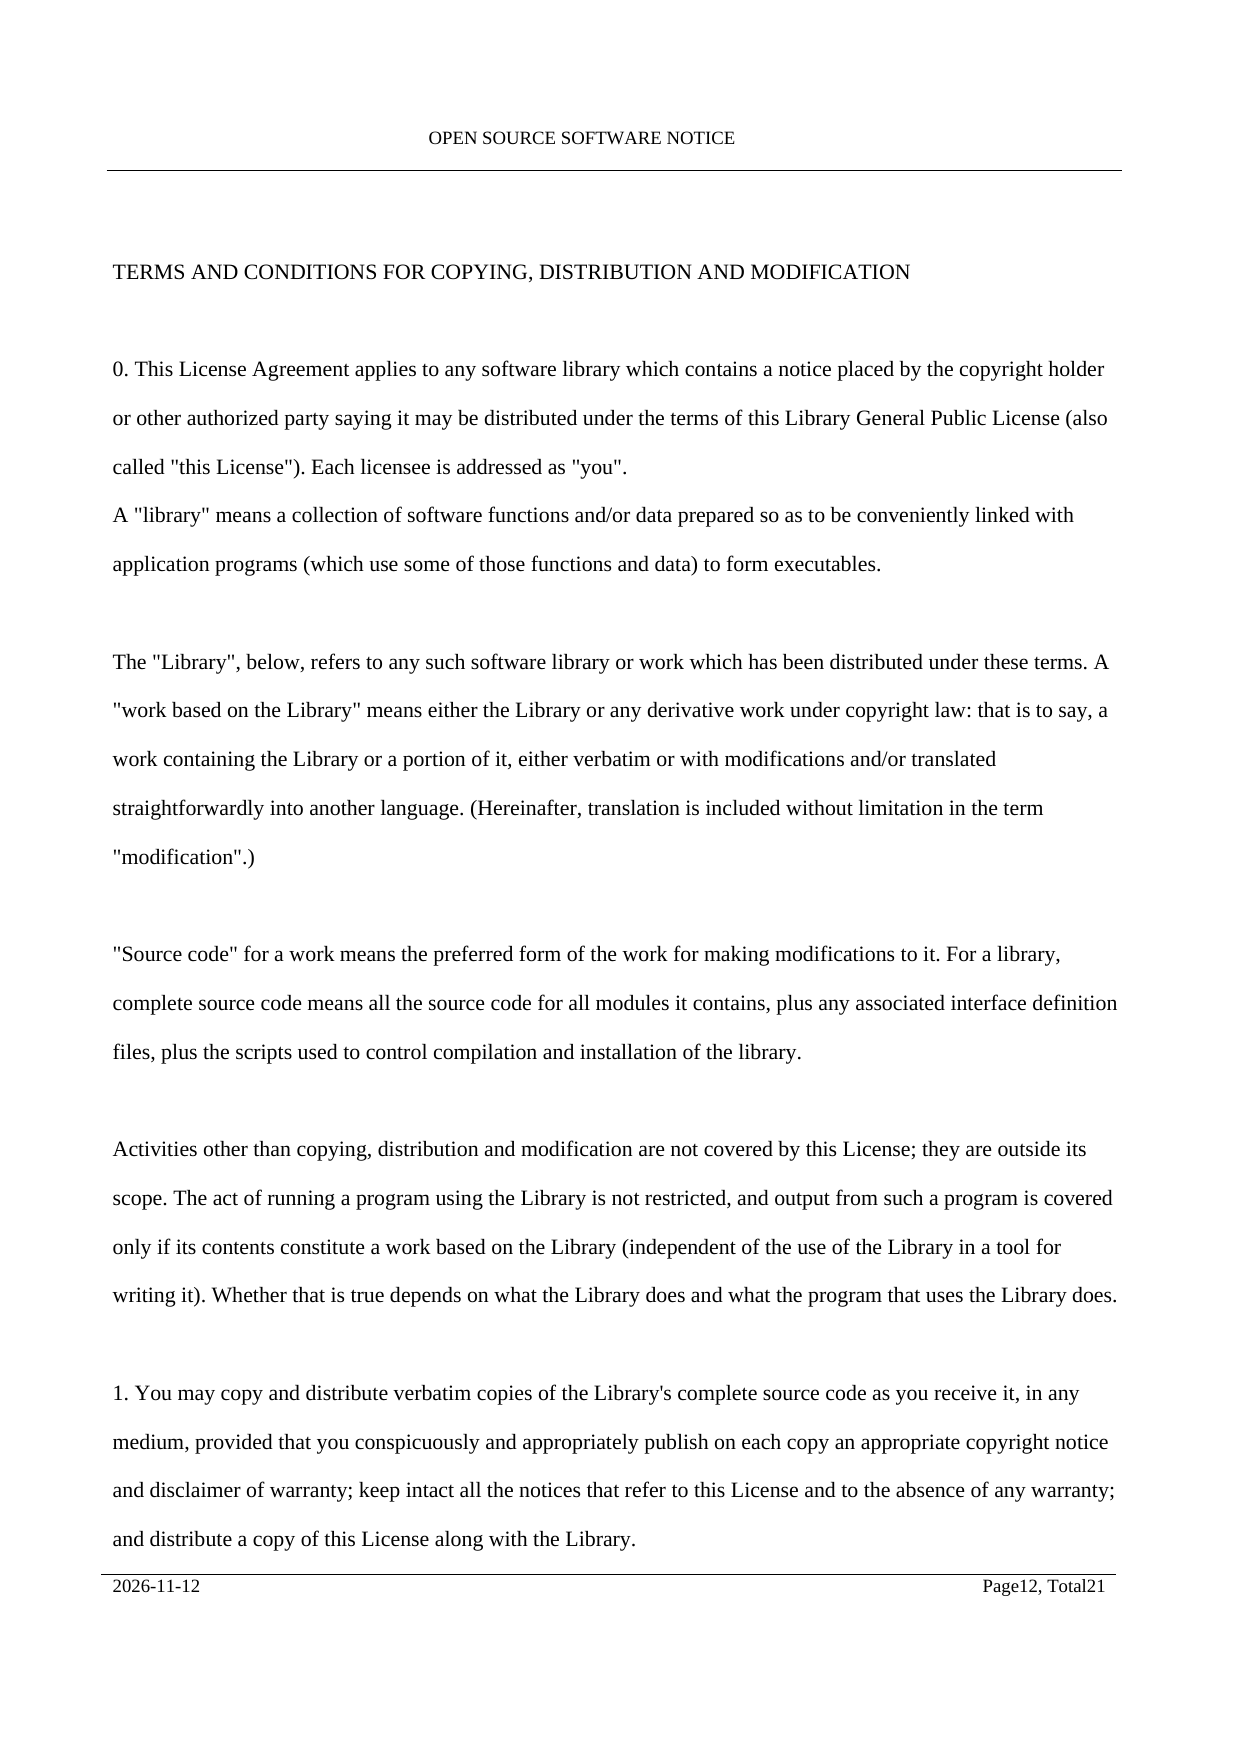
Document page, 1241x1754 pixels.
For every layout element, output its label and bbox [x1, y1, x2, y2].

text [112, 206, 1128, 1555]
